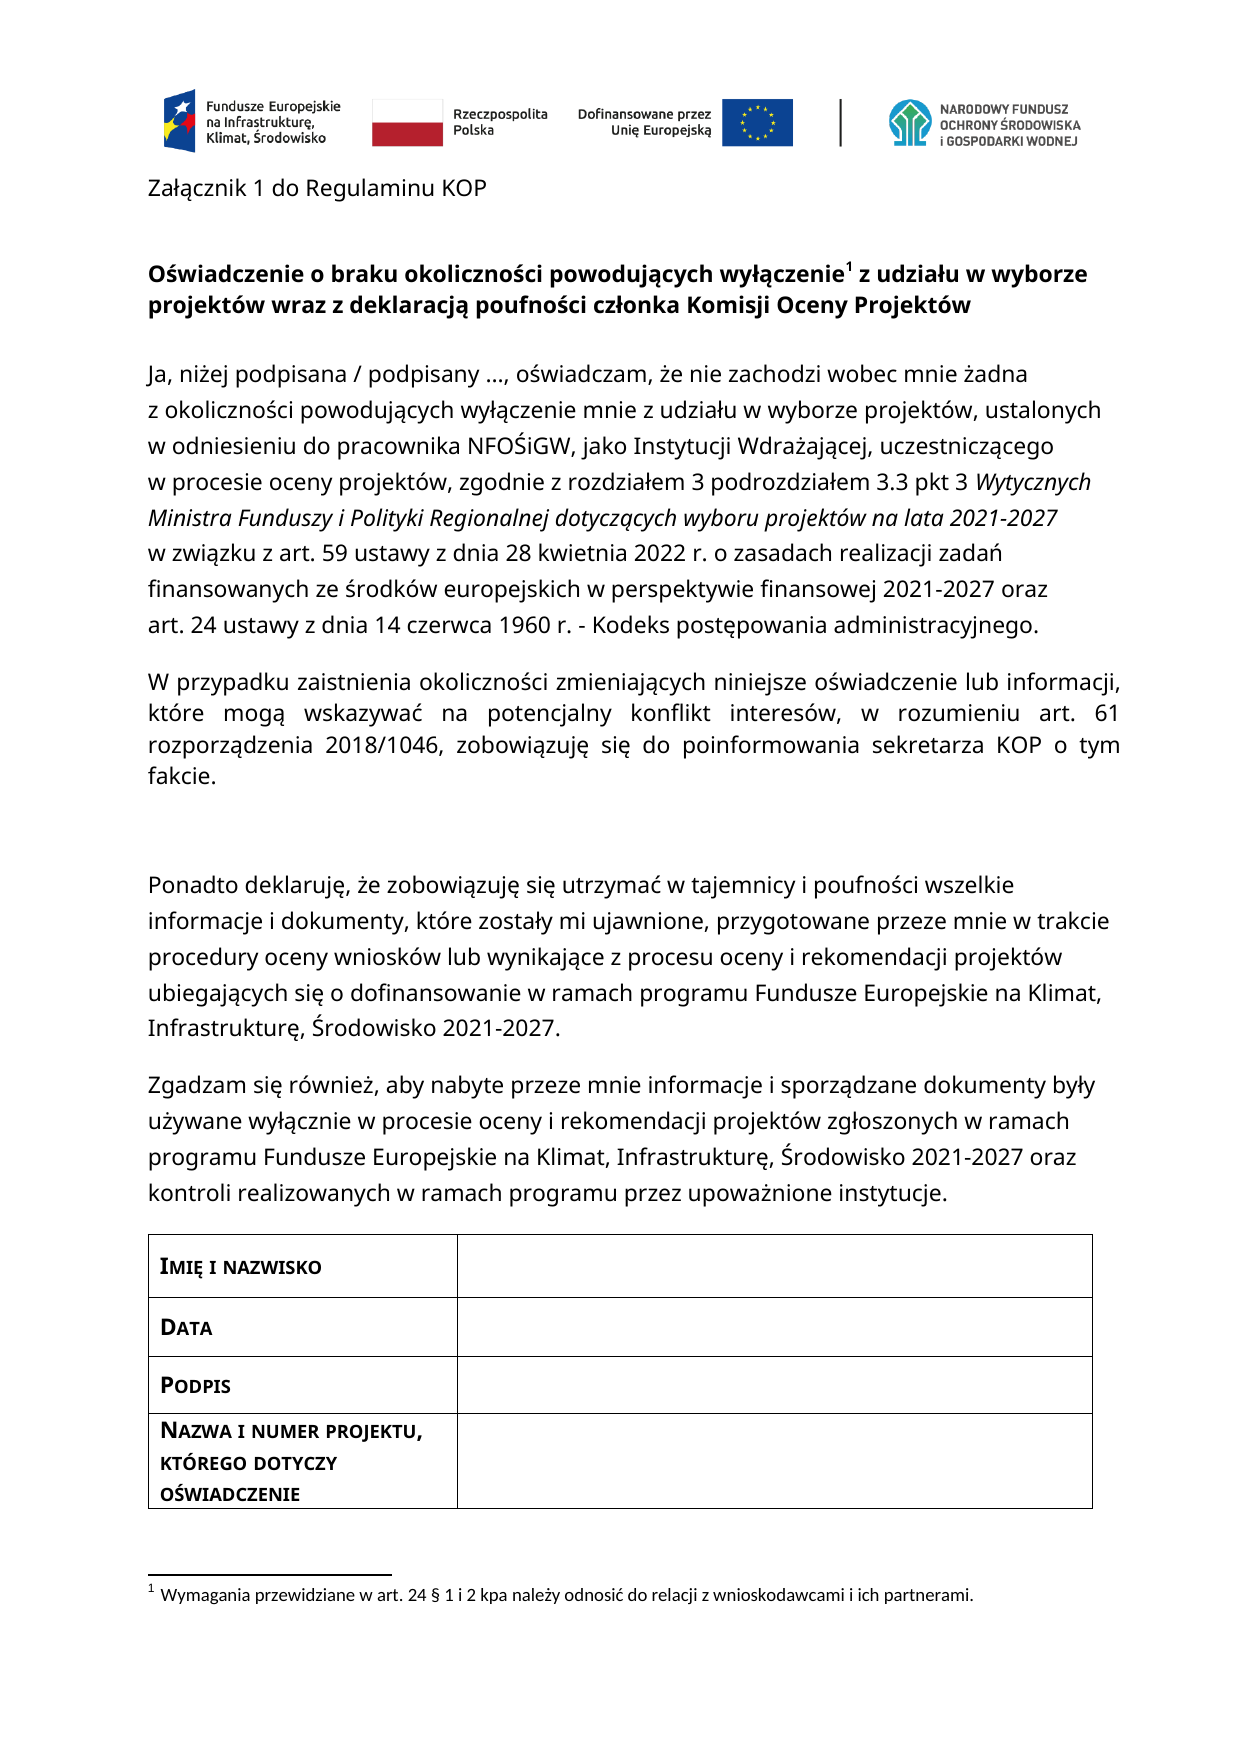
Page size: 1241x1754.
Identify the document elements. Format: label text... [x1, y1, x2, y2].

text Ja, niżej podpisana / podpisany …, oświadczam, że nie zachodzi wobec mnie żadna z okoliczności powodujących wyłączenie mnie z udziału w wyborze projektów, ustalonych w odniesieniu do pracownika NFOŚiGW, jako Instytucji Wdrażającej, uczestniczącego w procesie oceny projektów, zgodnie z rozdziałem 3 podrozdziałem 3.3 pkt 3 Wytycznych Ministra Funduszy i Polityki Regionalnej dotyczących wyboru projektów na lata 2021-2027 w związku z art. 59 ustawy z dnia 28 kwietnia 2022 r. o zasadach realizacji zadań finansowanych ze środków europejskich w perspektywie finansowej 2021-2027 oraz art. 24 ustawy z dnia 14 czerwca 1960 r. - Kodeks postępowania administracyjnego. [148, 358, 1122, 641]
text Oświadczenie o braku okoliczności powodujących wyłączenie z udziału w wyborze projektów wraz z deklaracją poufności członka Komisji Oceny Projektów [148, 258, 1122, 320]
text W przypadku zaistnienia okoliczności zmieniających niniejsze oświadczenie lub informacji, które mogą wskazywać na potencjalny konflikt interesów, w rozumieniu art. 61 rozporządzenia 2018/1046, zobowiązuję się do poinformowania sekretarza KOP o tym fakcie. [148, 666, 1122, 791]
table_header Imię i nazwisko [149, 1235, 457, 1297]
table_cell [458, 1414, 1092, 1508]
table_cell Podpis [149, 1357, 457, 1413]
table_cell Nazwa i numer projektu, którego dotyczy oświadczenie [149, 1414, 457, 1508]
picture [147, 73, 1093, 168]
table_cell [458, 1298, 1092, 1356]
table_header [458, 1235, 1092, 1297]
table_cell Data [149, 1298, 457, 1356]
text Zgadzam się również, aby nabyte przeze mnie informacje i sporządzane dokumenty były używane wyłącznie w procesie oceny i rekomendacji projektów zgłoszonych w ramach programu Fundusze Europejskie na Klimat, Infrastrukturę, Środowisko 2021-2027 oraz kontroli realizowanych w ramach programu przez upoważnione instytucje. [148, 1069, 1122, 1208]
text Ponadto deklaruję, że zobowiązuję się utrzymać w tajemnicy i poufności wszelkie informacje i dokumenty, które zostały mi ujawnione, przygotowane przeze mnie w trakcie procedury oceny wniosków lub wynikające z procesu oceny i rekomendacji projektów ubiegających się o dofinansowanie w ramach programu Fundusze Europejskie na Klimat, Infrastrukturę, Środowisko 2021-2027. [148, 869, 1122, 1044]
subtitle Załącznik 1 do Regulaminu KOP [148, 172, 1122, 203]
table_cell [458, 1357, 1092, 1413]
